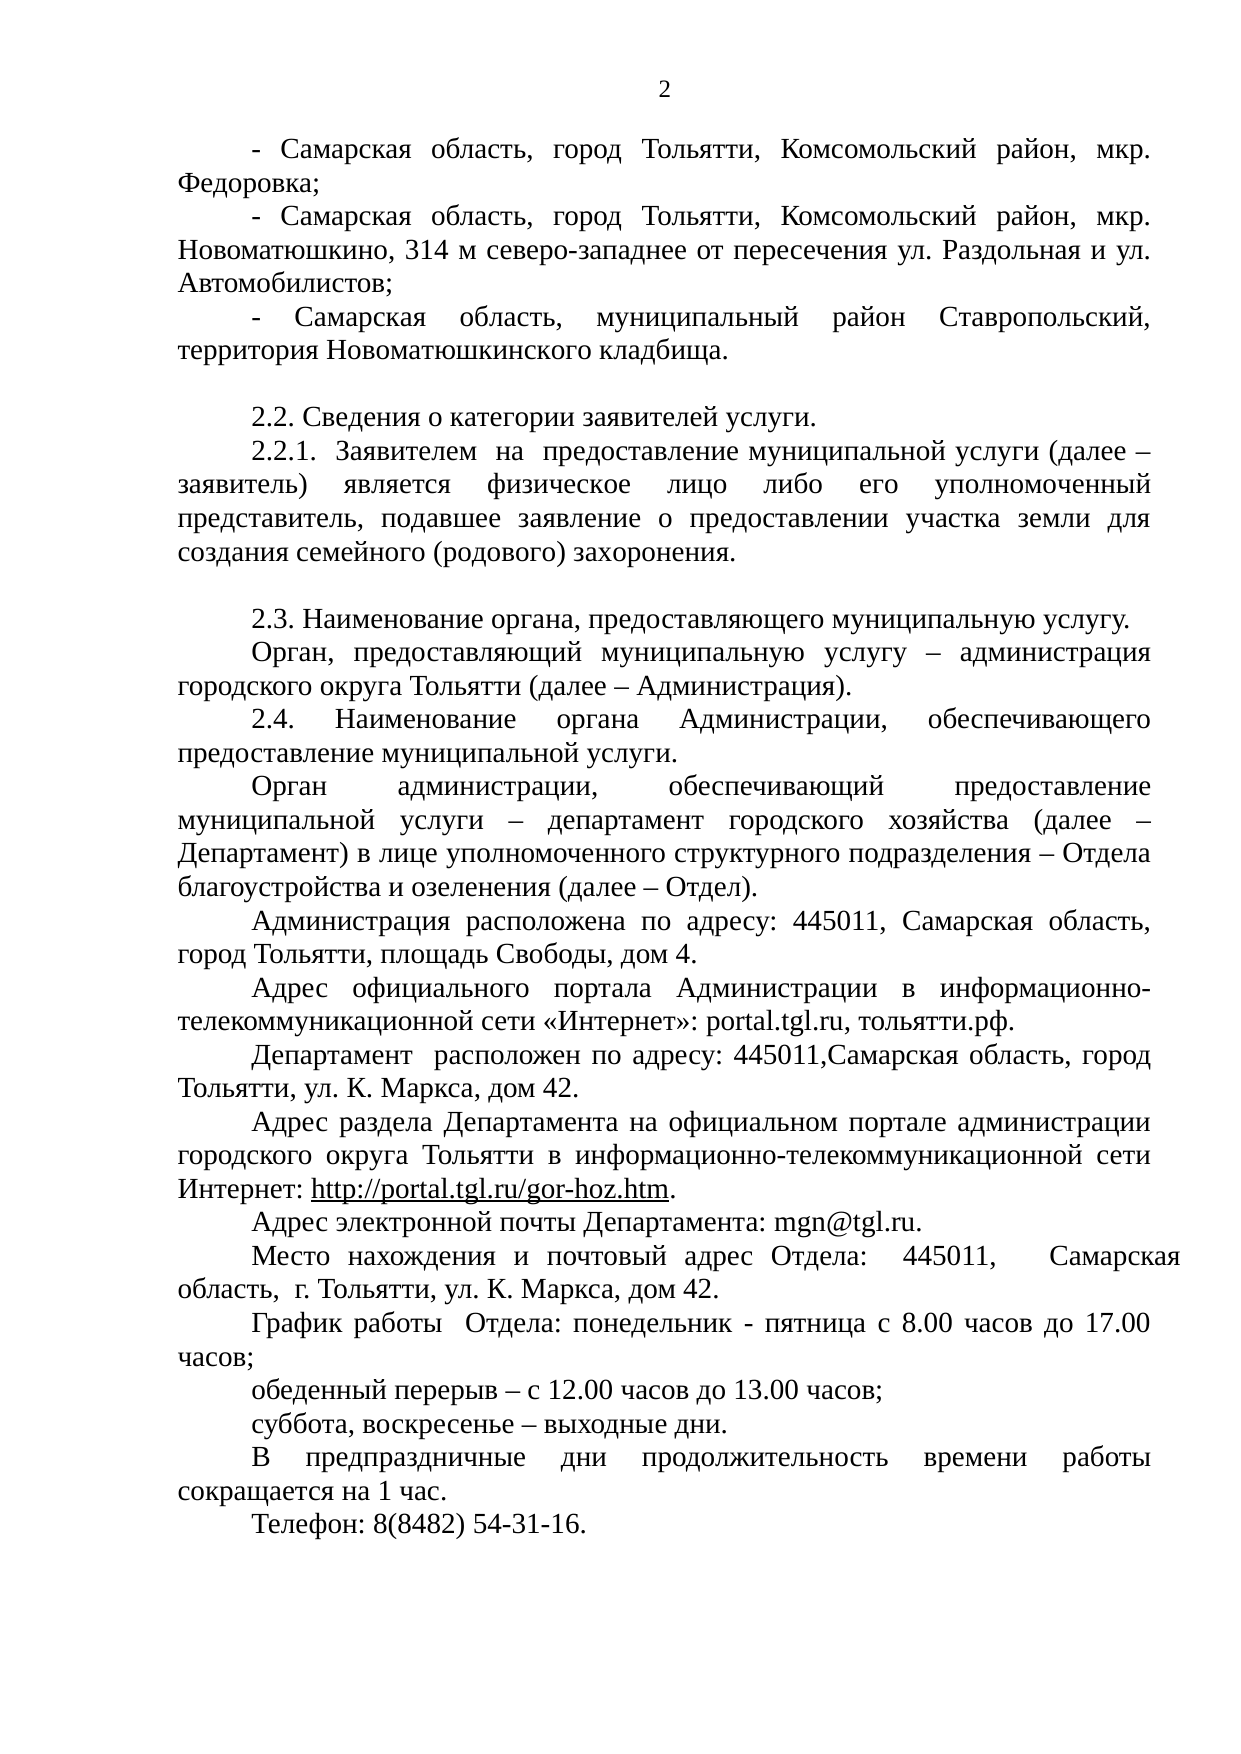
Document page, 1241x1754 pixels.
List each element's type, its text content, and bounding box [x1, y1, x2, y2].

text Адрес официального портала Администрации в информационно-телекоммуникационной сети «Интернет»: portal.tgl.ru, тольятти.рф. [177, 970, 1152, 1037]
text 2.3. Наименование органа, предоставляющего муниципальную услугу. [177, 601, 1152, 634]
text Администрация расположена по адресу: 445011, Самарская область, город Тольятти, площадь Свободы, дом 4. [177, 903, 1152, 970]
text График работы Отдела: понедельник - пятница с 8.00 часов до 17.00 часов; [177, 1305, 1152, 1372]
text Телефон: 8(8482) 54-31-16. [177, 1506, 1152, 1540]
text Адрес раздела Департамента на официальном портале администрации городского округа Тольятти в информационно-телекоммуникационной сети Интернет: http://portal.tgl.ru/gor-hoz.htm. [177, 1104, 1152, 1204]
title 2.2.1. Заявителем на предоставление муниципальной услуги (далее – заявитель) является физическое лицо либо его уполномоченный представитель, подавшее заявление о предоставлении участка земли для создания семейного (родового) захоронения. [177, 433, 1152, 567]
text В предпраздничные дни продолжительность времени работы сокращается на 1 час. [177, 1439, 1152, 1506]
text - Самарская область, город Тольятти, Комсомольский район, мкр. Федоровка; [177, 131, 1152, 198]
text Департамент расположен по адресу: 445011,Самарская область, город Тольятти, ул. К. Маркса, дом 42. [177, 1037, 1152, 1104]
text суббота, воскресенье – выходные дни. [177, 1406, 1152, 1439]
title 2.2. Сведения о категории заявителей услуги. [177, 399, 1152, 433]
text - Самарская область, город Тольятти, Комсомольский район, мкр. Новоматюшкино, 314 м северо-западнее от пересечения ул. Раздольная и ул. Автомобилистов; [177, 198, 1152, 299]
text Орган, предоставляющий муниципальную услугу – администрация городского округа Тольятти (далее – Администрация). [177, 634, 1152, 701]
text - Самарская область, муниципальный район Ставропольский, территория Новоматюшкинского кладбища. [177, 299, 1152, 366]
text обеденный перерыв – с 12.00 часов до 13.00 часов; [177, 1372, 1152, 1406]
text Орган администрации, обеспечивающий предоставление муниципальной услуги – департамент городского хозяйства (далее – Департамент) в лице уполномоченного структурного подразделения – Отдела благоустройства и озеленения (далее – Отдел). [177, 768, 1152, 903]
text Место нахождения и почтовый адрес Отдела: 445011, Самарская область, г. Тольятти, ул. К. Маркса, дом 42. [177, 1238, 1181, 1305]
text 2.4. Наименование органа Администрации, обеспечивающего предоставление муниципальной услуги. [177, 701, 1152, 768]
text Адрес электронной почты Департамента: mgn@tgl.ru. [177, 1204, 1152, 1238]
